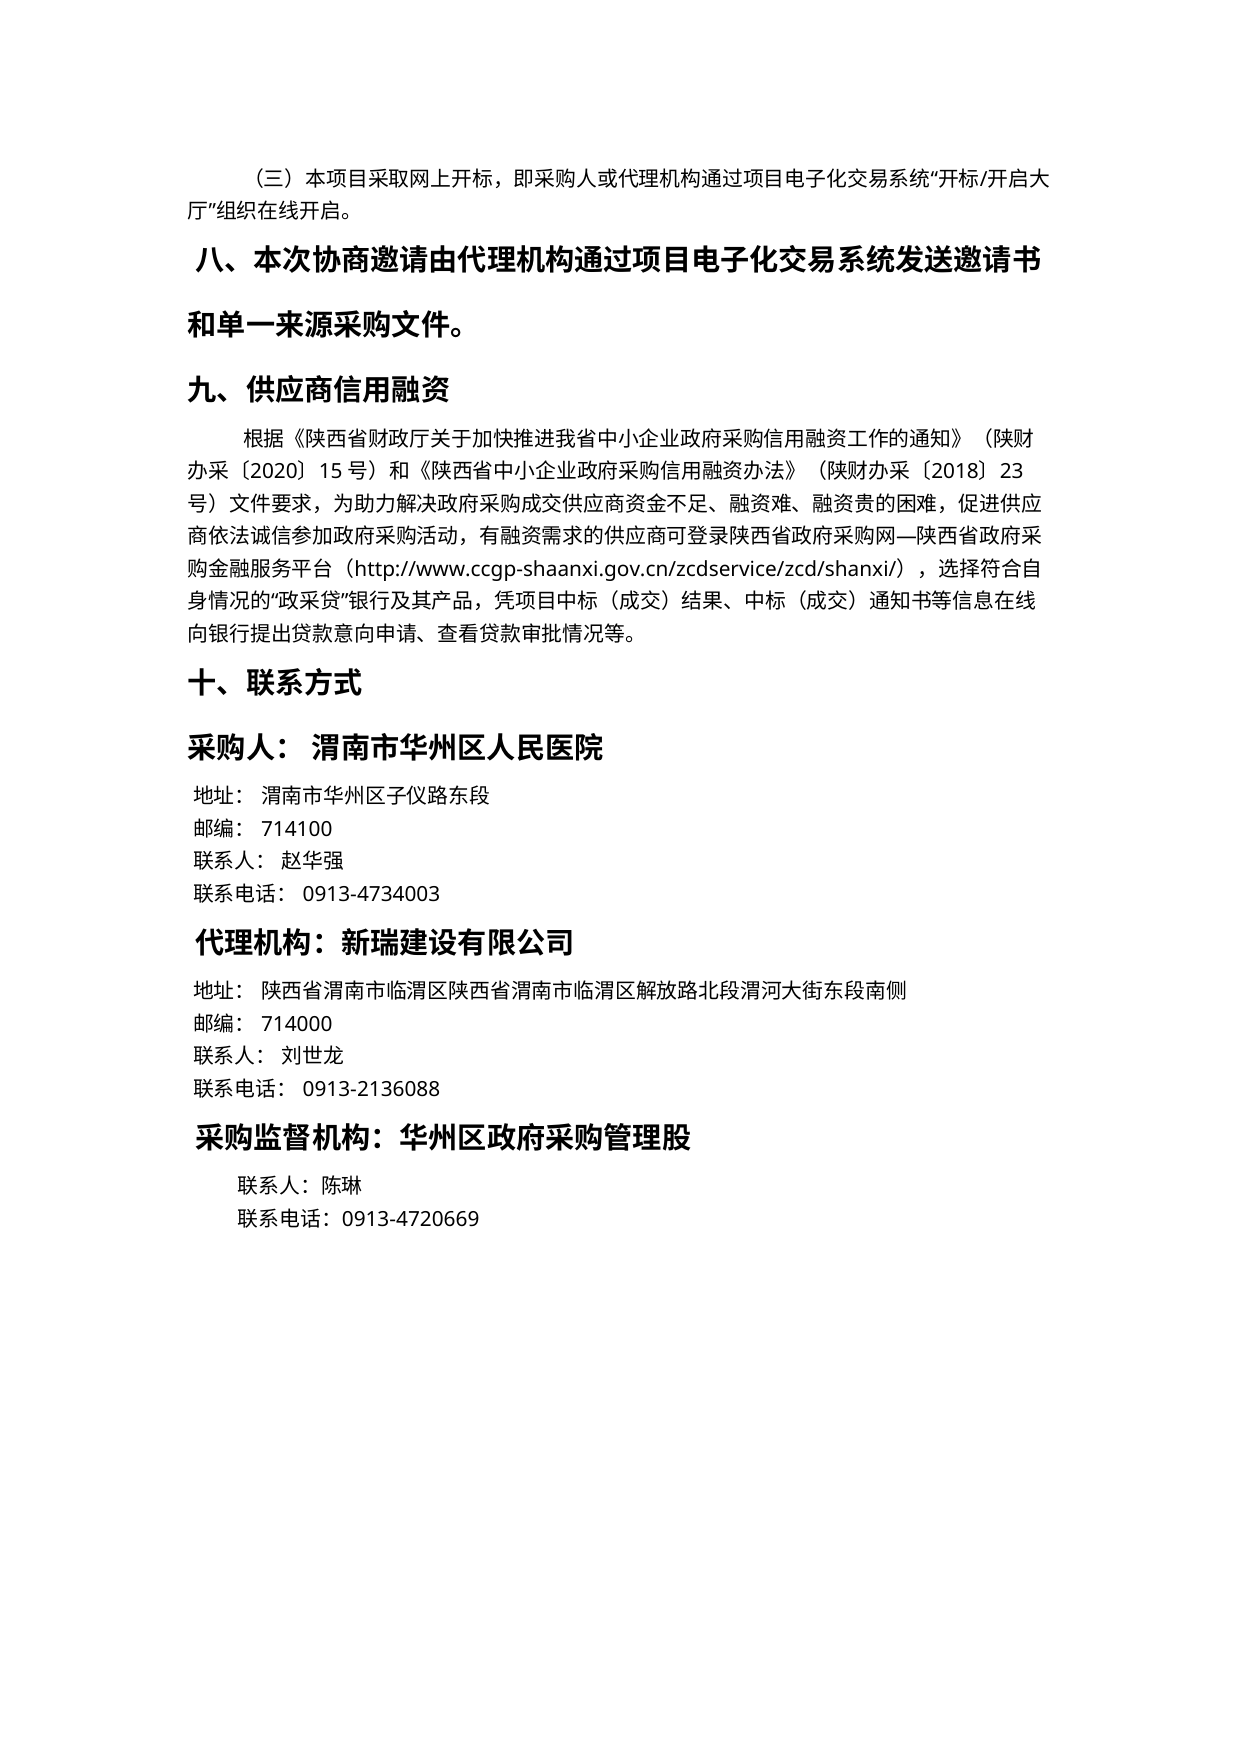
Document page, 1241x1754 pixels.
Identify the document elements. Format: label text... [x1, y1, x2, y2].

text 联系人： 刘世龙 [187, 1039, 1053, 1072]
text 邮编： 714100 [187, 812, 1053, 844]
text 八、本次协商邀请由代理机构通过项目电子化交易系统发送邀请书和单一来源采购文件。 [187, 227, 1053, 357]
text 邮编： 714000 [187, 1007, 1053, 1039]
text 地址： 渭南市华州区子仪路东段 [187, 779, 1053, 812]
text 九、供应商信用融资 [187, 357, 1053, 422]
text 采购监督机构：华州区政府采购管理股 [187, 1104, 1053, 1169]
text （三）本项目采取网上开标，即采购人或代理机构通过项目电子化交易系统“开标/开启大厅”组织在线开启。 [187, 162, 1053, 227]
text 联系人：陈琳 [187, 1169, 1053, 1202]
text 地址： 陕西省渭南市临渭区陕西省渭南市临渭区解放路北段渭河大街东段南侧 [187, 974, 1053, 1007]
text 联系电话： 0913-4734003 [187, 877, 1053, 909]
text 根据《陕西省财政厅关于加快推进我省中小企业政府采购信用融资工作的通知》（陕财办采〔2020〕15 号）和《陕西省中小企业政府采购信用融资办法》（陕财办采〔2018〕23 号）文件要求，为助力解决政府采购成交供应商资金不足、融资难、融资贵的困难，促进供应商依法诚信参加政府采购活动，有融资需求的供应商可登录陕西省政府采购网—陕西省政府采购金融服务平台（http://www.ccgp-shaanxi.gov.cn/zcdservice/zcd/shanxi/），选择符合自身情况的“政采贷”银行及其产品，凭项目中标（成交）结果、中标（成交）通知书等信息在线向银行提出贷款意向申请、查看贷款审批情况等。 [187, 422, 1053, 649]
text 联系电话：0913-4720669 [187, 1202, 1053, 1234]
text 采购人： 渭南市华州区人民医院 [187, 714, 1053, 779]
text 代理机构：新瑞建设有限公司 [187, 909, 1053, 974]
text 联系电话： 0913-2136088 [187, 1072, 1053, 1104]
text 十、联系方式 [187, 649, 1053, 714]
text 联系人： 赵华强 [187, 844, 1053, 877]
